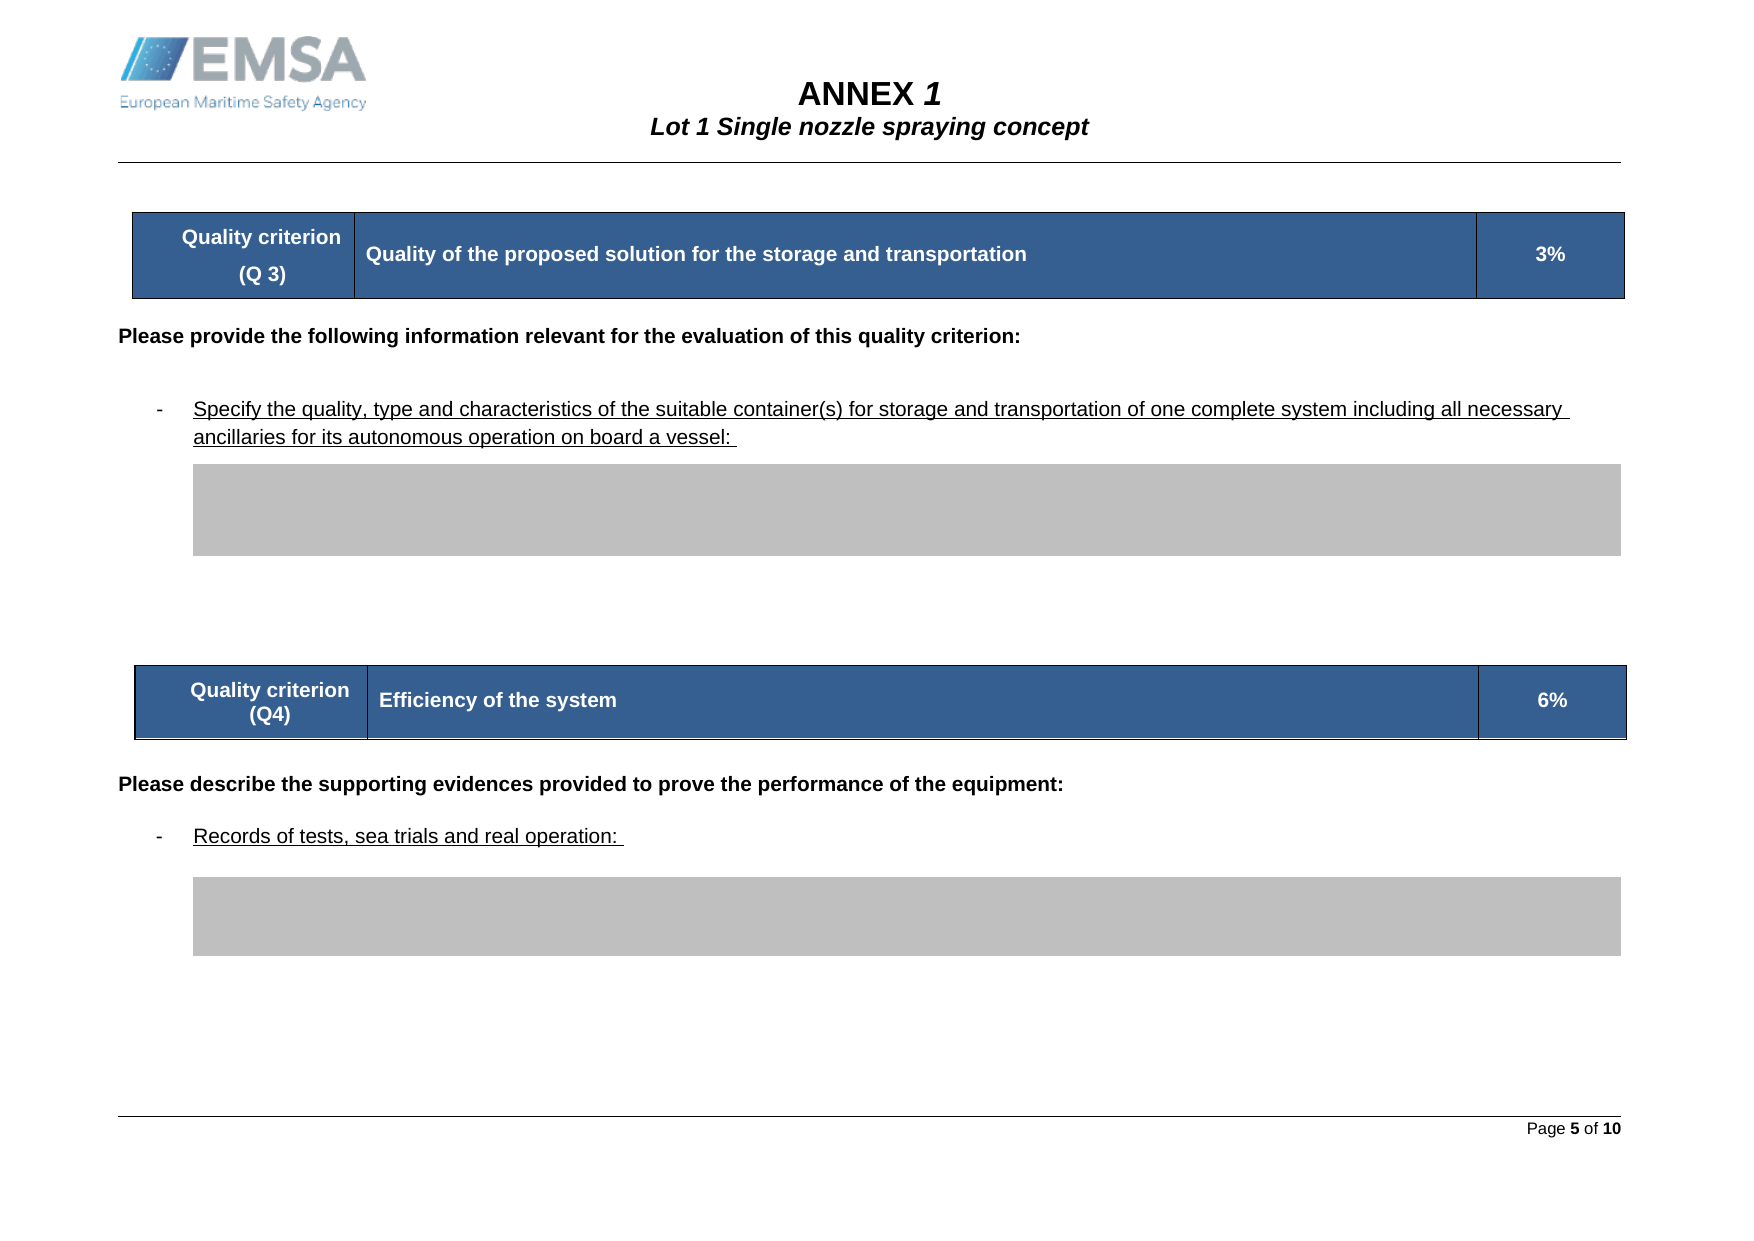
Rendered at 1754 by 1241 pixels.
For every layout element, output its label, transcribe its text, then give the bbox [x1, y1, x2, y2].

list Specify the quality, type and characteristics of the suitable container(s) for storage and transportation of one complete system including all necessary ancillaries for its autonomous operation on board a vessel: [156, 397, 1621, 448]
table_header Quality criterion (Q4) [136, 666, 367, 738]
text Please describe the supporting evidences provided to prove the performance of the equipment: [118, 648, 1621, 796]
table_header 3% [1477, 213, 1624, 298]
table_header Efficiency of the system [368, 666, 1478, 738]
text Please provide the following information relevant for the evaluation of this quality criterion: [118, 324, 1621, 348]
list Records of tests, sea trials and real operation: [156, 824, 1621, 848]
table_header Quality criterion (Q 3) [133, 213, 354, 298]
table_header Quality of the proposed solution for the storage and transportation [355, 213, 1476, 298]
table_header 6% [1479, 666, 1626, 738]
picture [120, 36, 367, 111]
